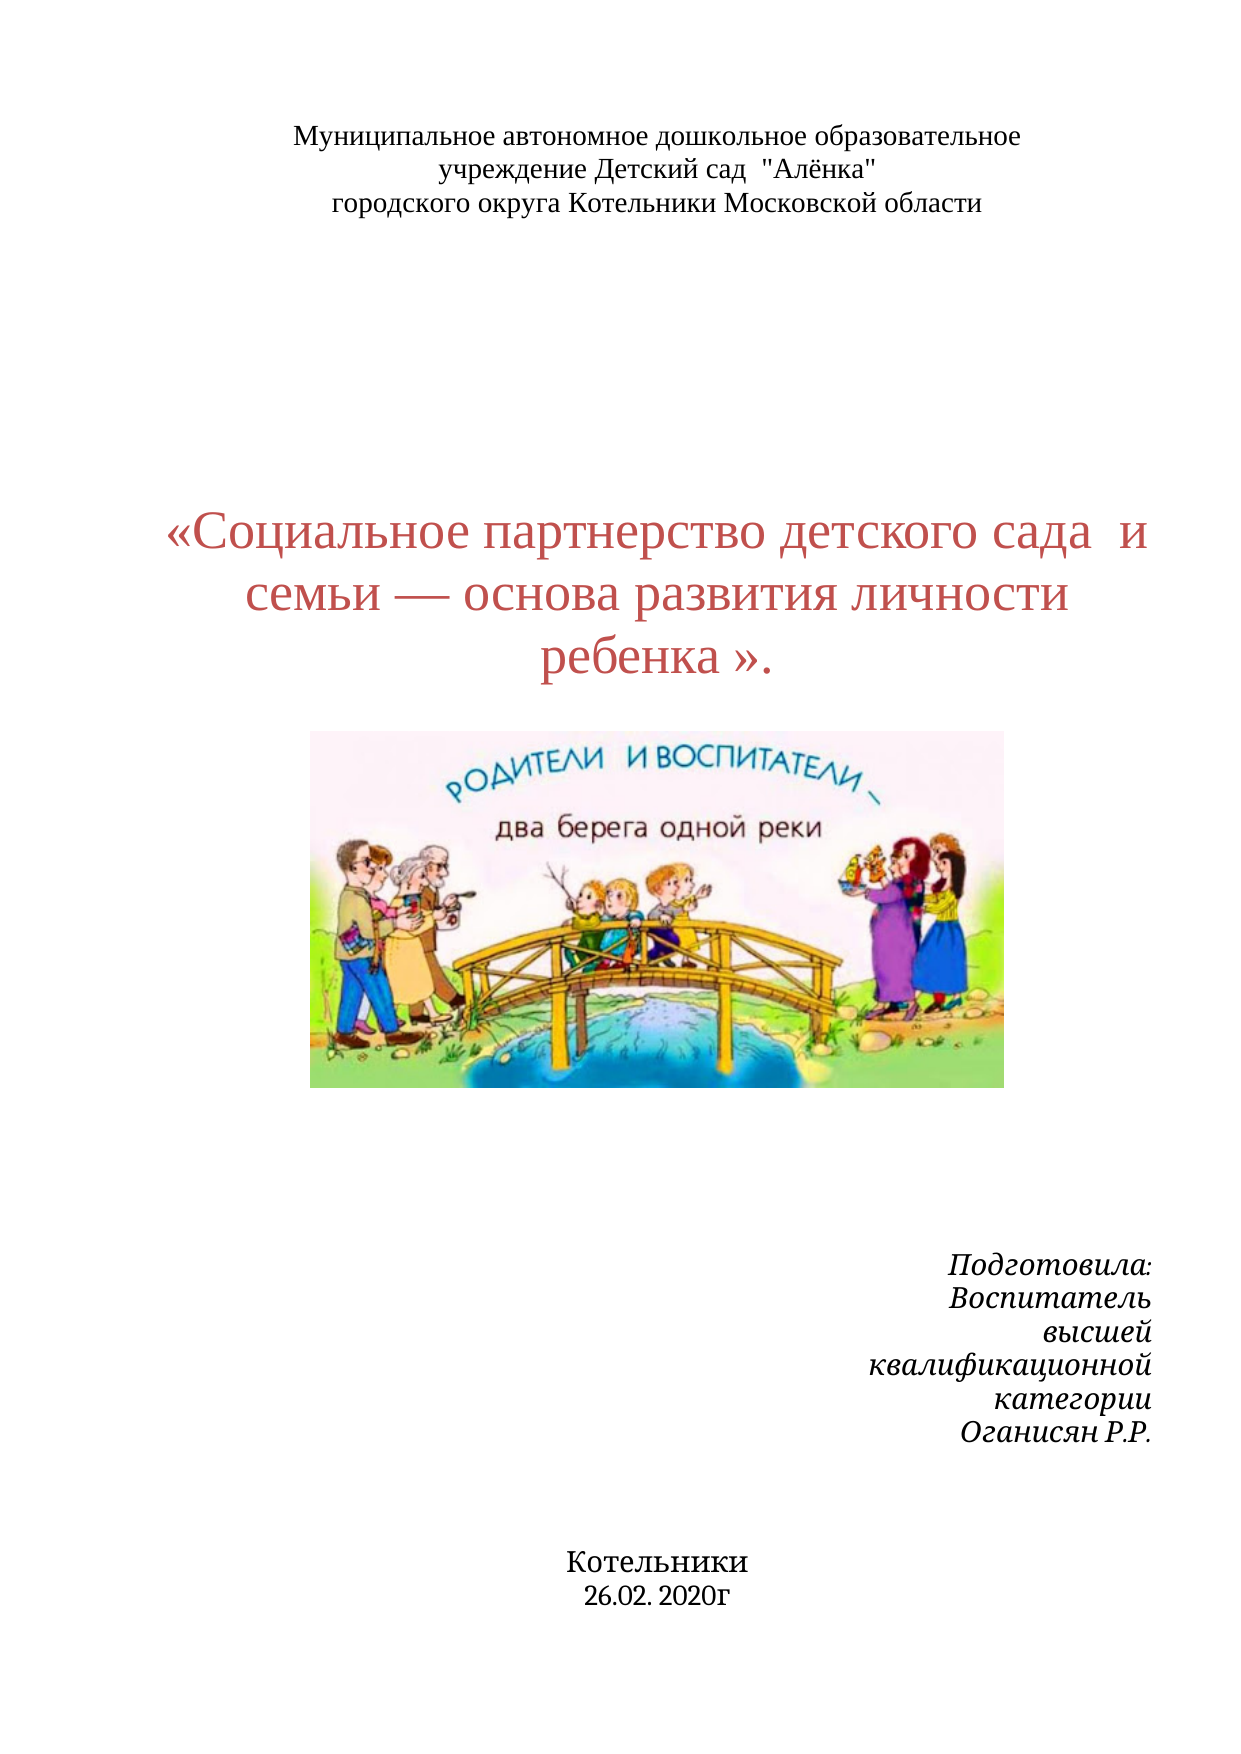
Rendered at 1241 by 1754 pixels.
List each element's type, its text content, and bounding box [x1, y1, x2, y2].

text Воспитатель [162, 1282, 1152, 1316]
text Муниципальное автономное дошкольное образовательное учреждение Детский сад "Алёнка" [594, 118, 1152, 185]
text городского округа Котельники Московской области [162, 185, 1152, 219]
text высшей [162, 1316, 1152, 1349]
text Оганисян Р.Р. [162, 1417, 1152, 1450]
text категории [162, 1383, 1152, 1417]
text квалификационной [162, 1349, 1152, 1383]
text 26.02. 2020г [162, 1579, 1152, 1613]
text Котельники [162, 1546, 1152, 1579]
text Подготовила: [162, 1220, 1152, 1282]
text Муниципальное автономное дошкольное образовательное учреждение Детский сад "Алёнка" [162, 118, 438, 185]
picture [310, 731, 1004, 1088]
text «Социальное партнерство детского сада и семьи — основа развития личности ребенка ». [162, 498, 1152, 685]
